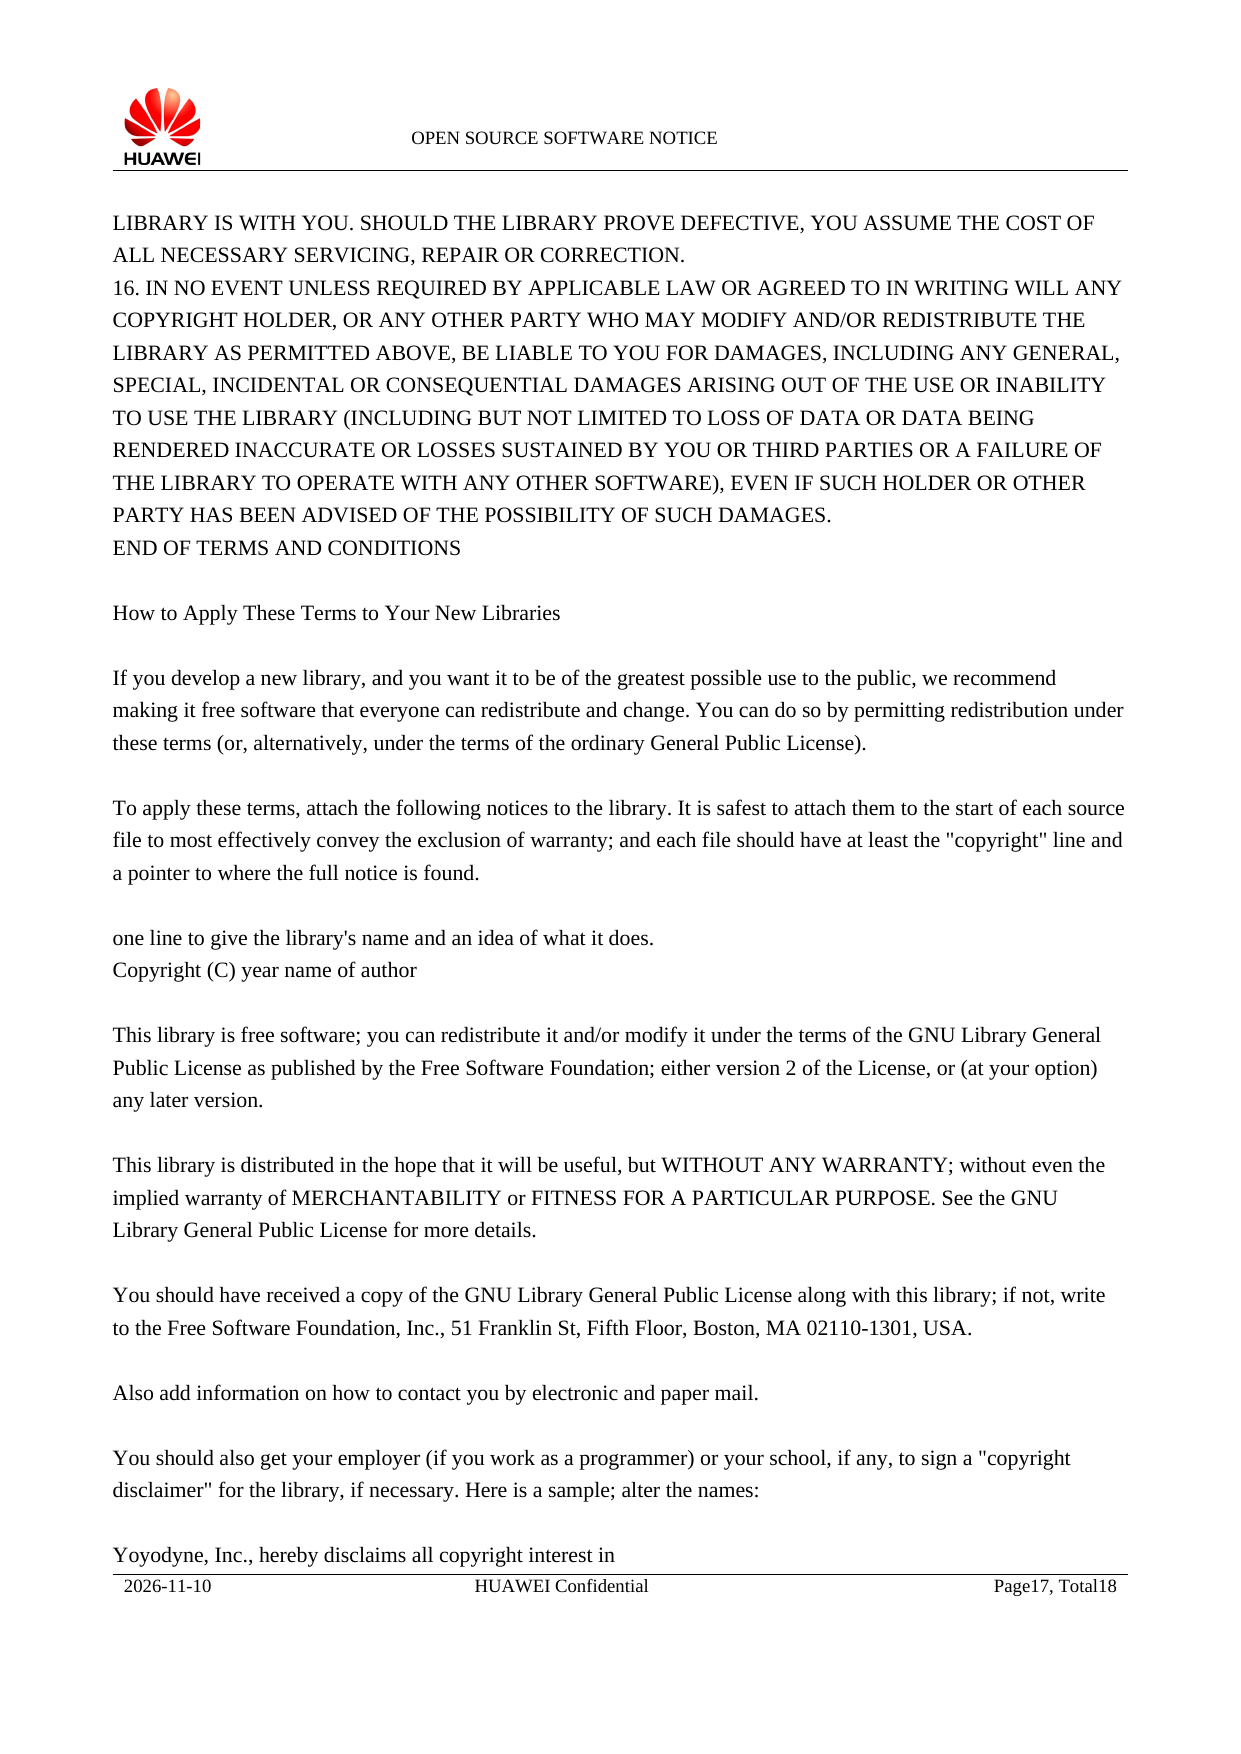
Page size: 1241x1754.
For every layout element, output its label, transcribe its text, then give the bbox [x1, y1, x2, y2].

picture [124, 88, 201, 165]
